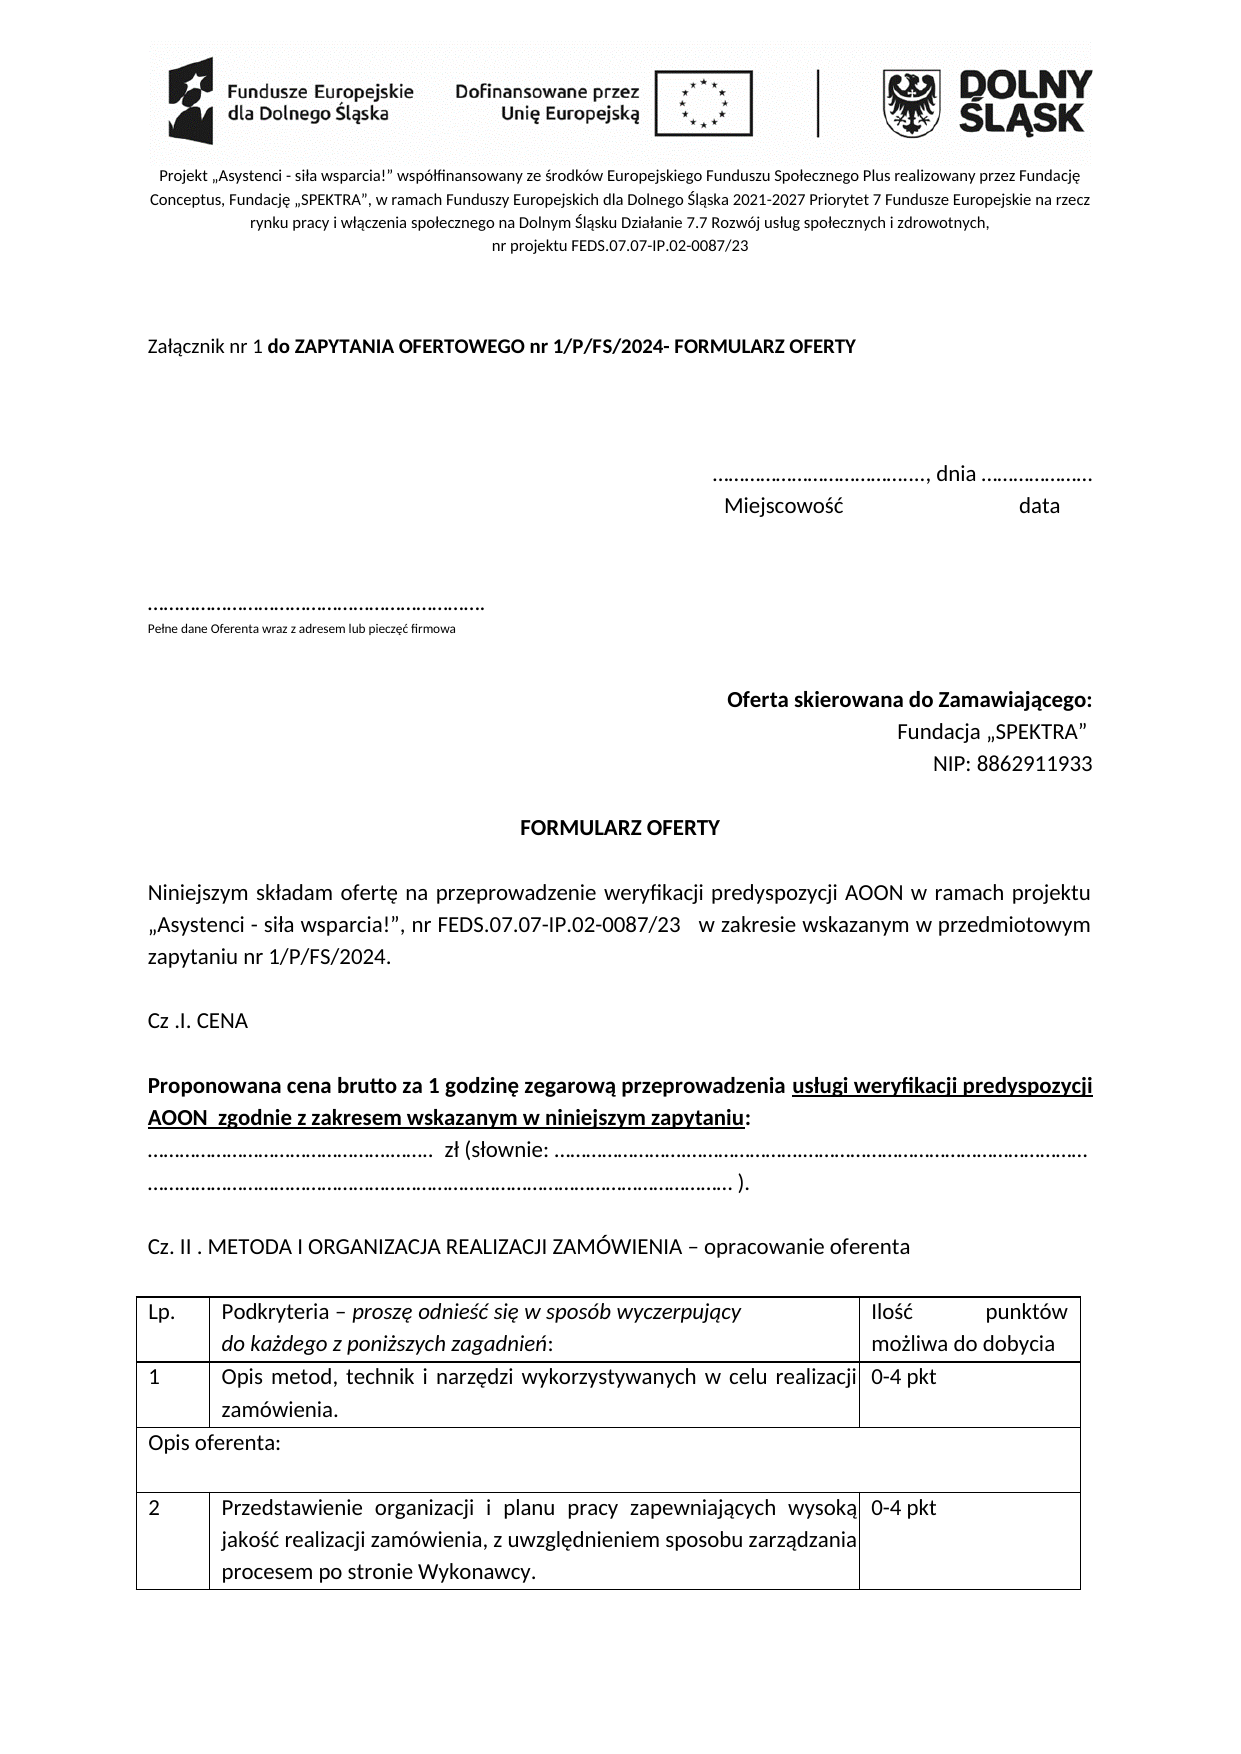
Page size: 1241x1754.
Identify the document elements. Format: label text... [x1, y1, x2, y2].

table_header Lp. [137, 1298, 209, 1361]
text Niniejszym składam ofertę na przeprowadzenie weryfikacji predyspozycji AOON w ramach projektu „Asystenci - siła wsparcia!”, nr FEDS.07.07-IP.02-0087/23 w zakresie wskazanym w przedmiotowym zapytaniu nr 1/P/FS/2024. [148, 878, 1093, 970]
table_header Ilość punktów możliwa do dobycia [860, 1298, 1080, 1361]
text Cz. II . METODA I ORGANIZACJA REALIZACJI ZAMÓWIENIA – opracowanie oferenta [148, 1232, 1093, 1260]
table_cell 0-4 pkt [860, 1363, 1080, 1427]
text ………………………………………………………………………………………………… ). [148, 1168, 1093, 1196]
picture [147, 35, 1093, 166]
table_cell Opis metod, technik i narzędzi wykorzystywanych w celu realizacji zamówienia. [210, 1363, 859, 1427]
text Załącznik nr 1 do ZAPYTANIA OFERTOWEGO nr 1/P/FS/2024- FORMULARZ OFERTY [148, 334, 1093, 359]
text ………………………………...., dnia ………………… [148, 459, 1093, 487]
text Fundacja „SPEKTRA” NIP: 8862911933 [148, 717, 1093, 777]
table_cell Przedstawienie organizacji i planu pracy zapewniających wysoką jakość realizacji zamówienia, z uwzględnieniem sposobu zarządzania procesem po stronie Wykonawcy. [210, 1493, 859, 1589]
text FORMULARZ OFERTY [148, 813, 1093, 842]
table_cell 1 [137, 1363, 209, 1427]
text ……………………………………….…….. zł (słownie: …………………….………………….……………………………………………… [148, 1135, 1093, 1163]
text Pełne dane Oferenta wraz z adresem lub pieczęć firmowa [148, 620, 1093, 648]
text Proponowana cena brutto za 1 godzinę zegarową przeprowadzenia usługi weryfikacji predyspozycji AOON zgodnie z zakresem wskazanym w niniejszym zapytaniu: [148, 1071, 1093, 1131]
text ………………………………………………………. [148, 588, 1093, 616]
text Oferta skierowana do Zamawiającego: [148, 685, 1093, 713]
text Miejscowość data [148, 492, 1093, 520]
table_cell 2 [137, 1493, 209, 1589]
table_cell 0-4 pkt [860, 1493, 1080, 1589]
table_header Podkryteria – proszę odnieść się w sposób wyczerpujący do każdego z poniższych zagadnień: [210, 1298, 859, 1361]
table_cell Opis oferenta: [137, 1428, 1080, 1492]
text Cz .I. CENA [148, 1007, 1093, 1035]
